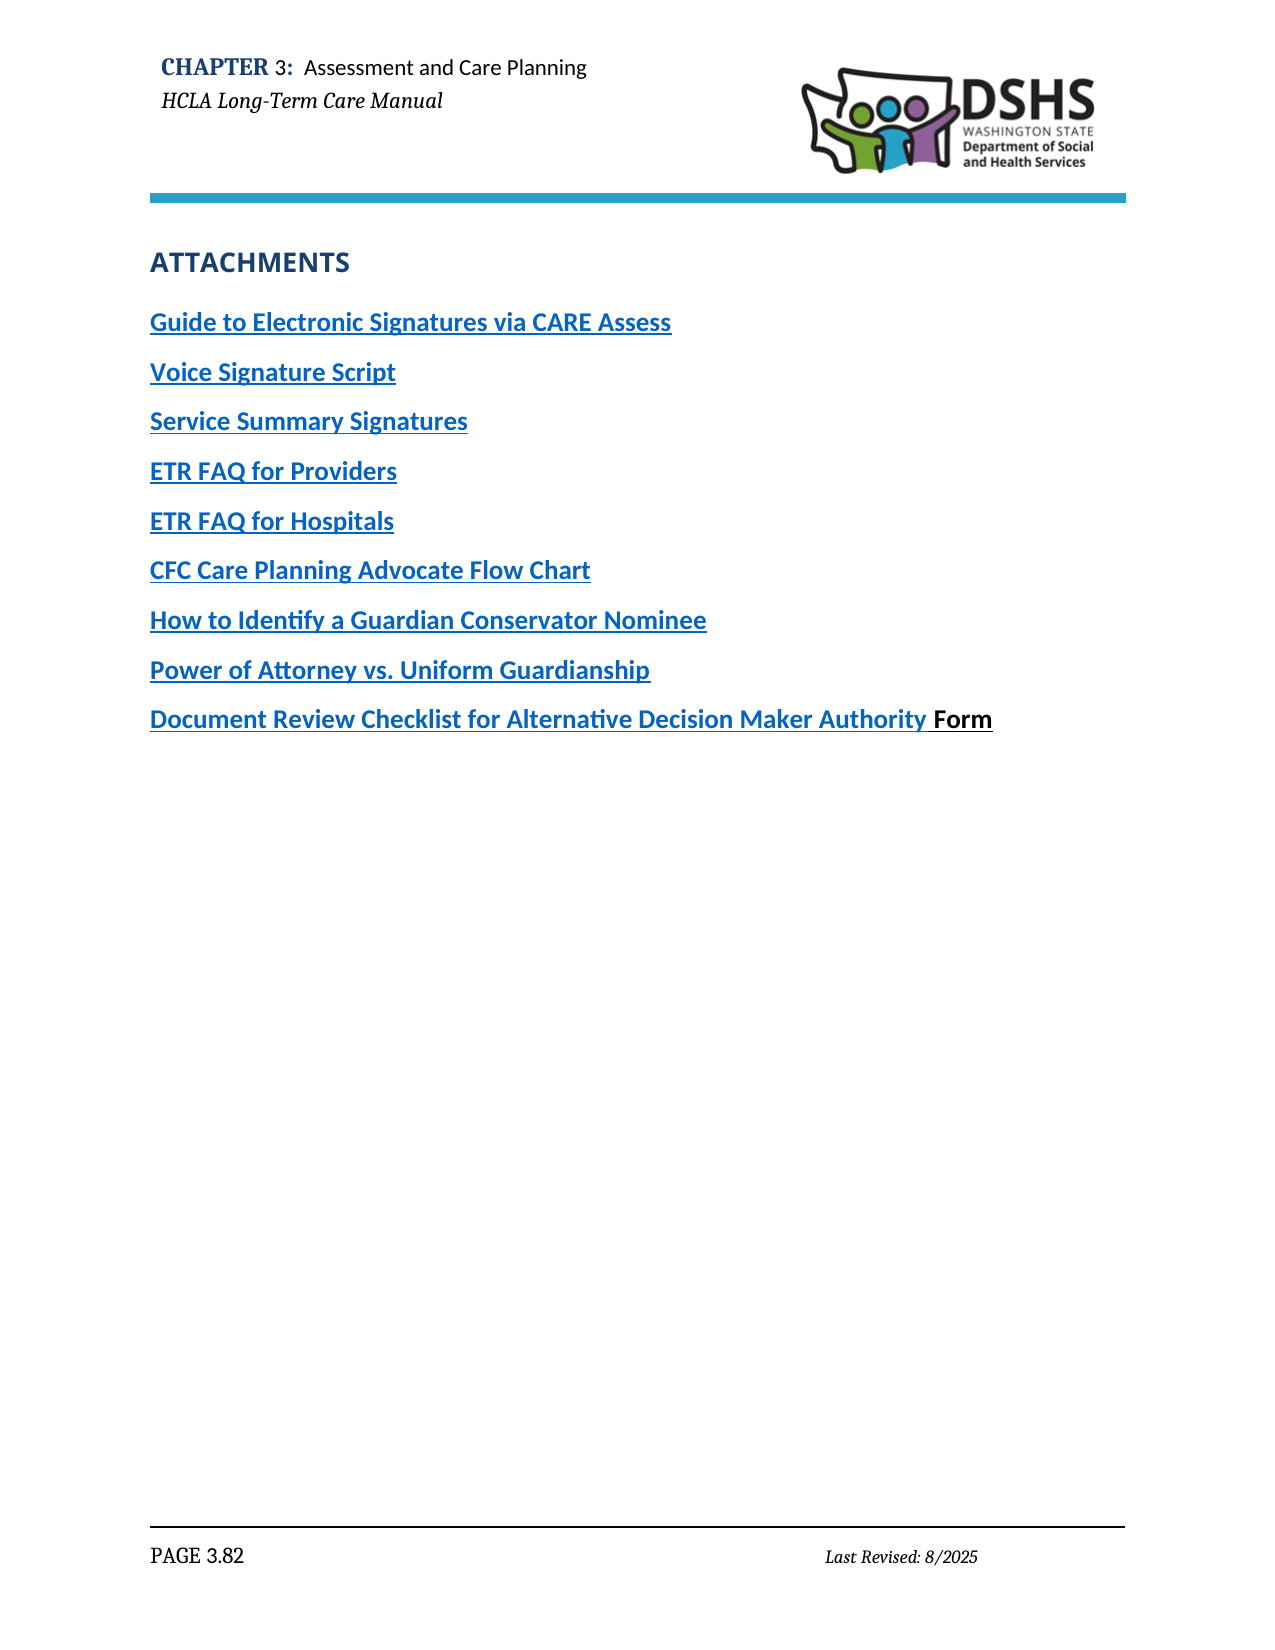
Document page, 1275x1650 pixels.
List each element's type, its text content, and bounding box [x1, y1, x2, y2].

subtitle CFC Care Planning Advocate Flow Chart [150, 553, 1125, 586]
subtitle How to Identify a Guardian Conservator Nominee [150, 603, 1125, 636]
subtitle Voice Signature Script [150, 355, 1125, 388]
subtitle Power of Attorney vs. Uniform Guardianship [150, 653, 1125, 686]
subtitle ETR FAQ for Providers [150, 454, 1125, 487]
picture [791, 52, 1115, 189]
subtitle Guide to Electronic Signatures via CARE Assess [150, 305, 1125, 338]
subtitle Document Review Checklist for Alternative Decision Maker Authority Form [150, 702, 1125, 736]
subtitle Service Summary Signatures [150, 404, 1125, 437]
subtitle ETR FAQ for Hospitals [150, 504, 1125, 537]
subtitle Attachments [150, 243, 1125, 280]
